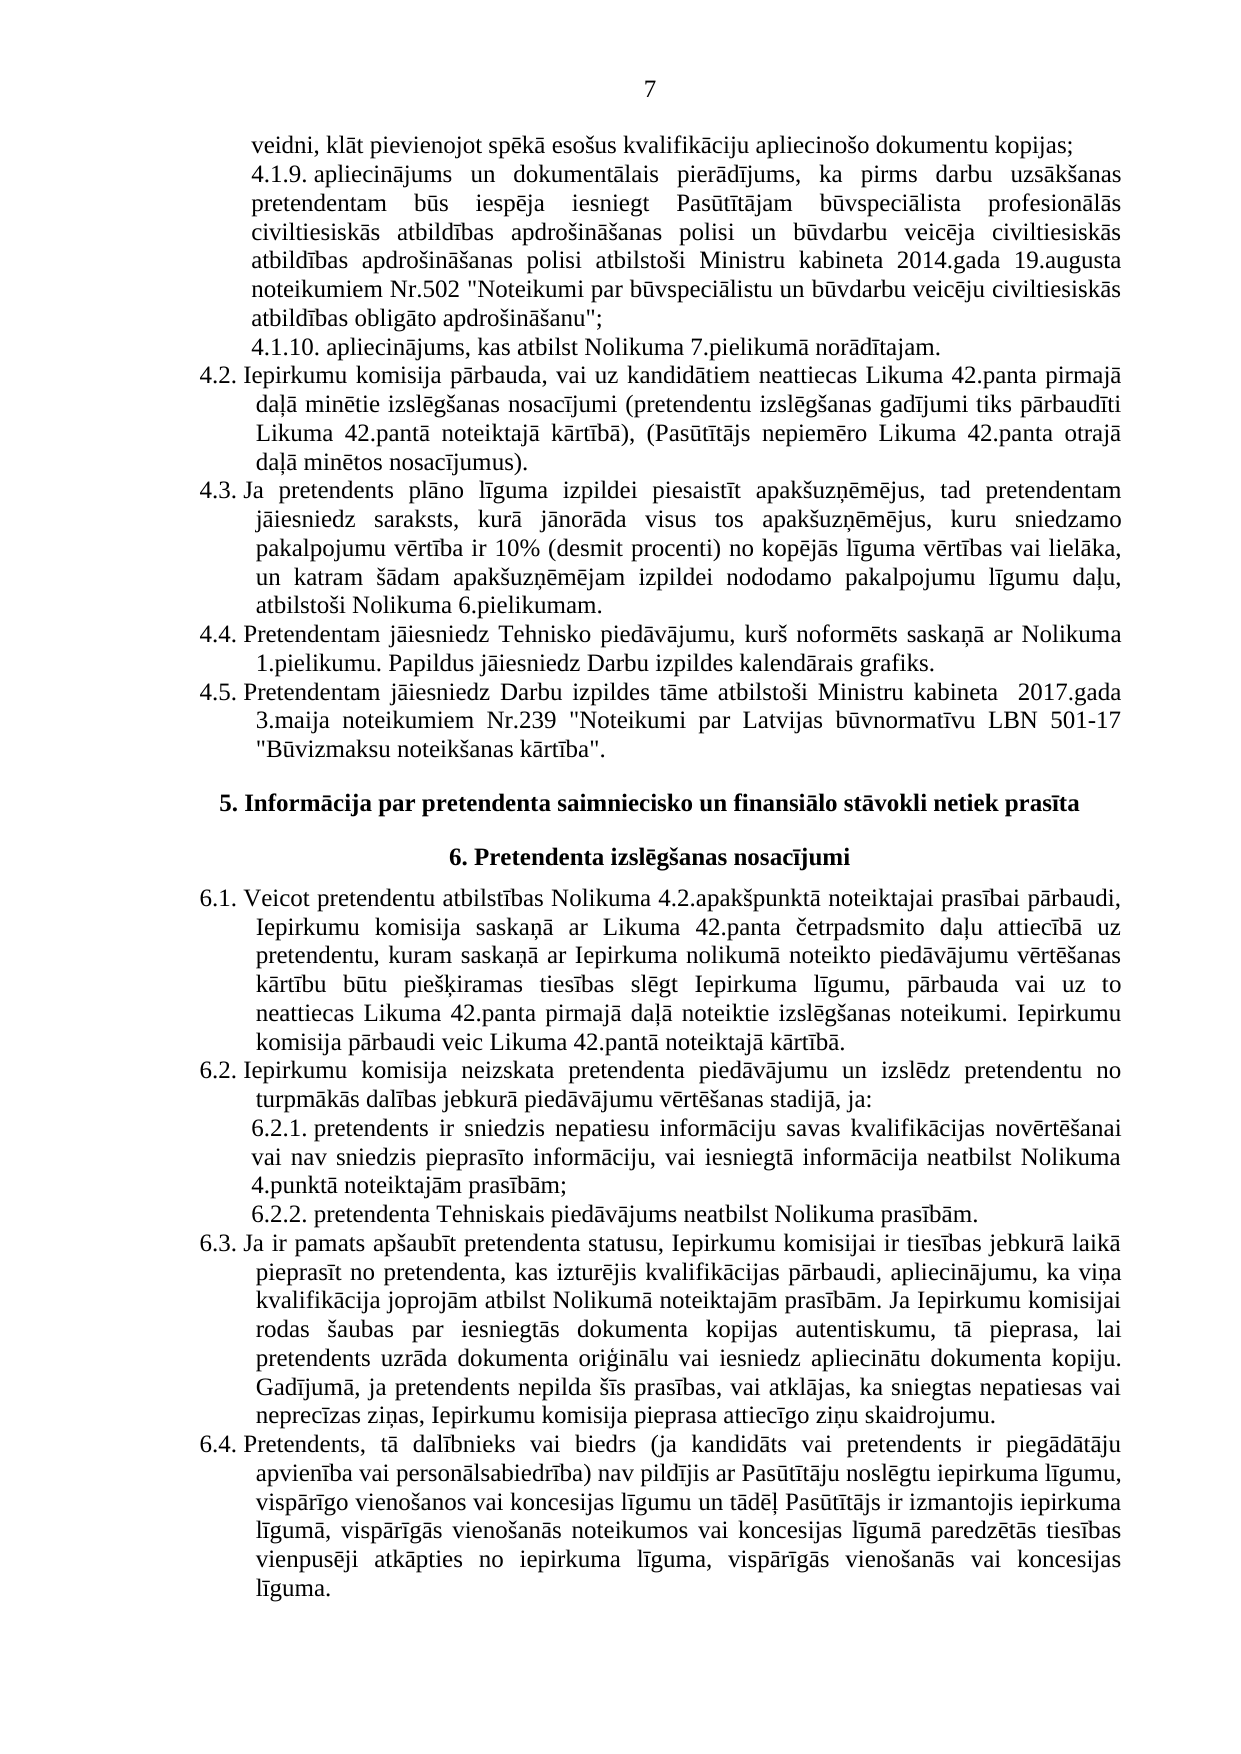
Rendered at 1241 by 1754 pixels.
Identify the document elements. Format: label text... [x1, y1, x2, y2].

list pretendenta Tehniskais piedāvājums neatbilst Nolikuma prasībām. [251, 1199, 1122, 1228]
list Iepirkumu komisija neizskata pretendenta piedāvājumu un izslēdz pretendentu no turpmākās dalības jebkurā piedāvājumu vērtēšanas stadijā, ja: [199, 1056, 1122, 1113]
list apliecinājums, kas atbilst Nolikuma 7.pielikumā norādītajam. [251, 332, 1122, 361]
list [251, 131, 1122, 159]
list pretendents ir sniedzis nepatiesu informāciju savas kvalifikācijas novērtēšanai vai nav sniedzis pieprasīto informāciju, vai iesniegtā informācija neatbilst Nolikuma 4.punktā noteiktajām prasībām; [251, 1113, 1122, 1199]
list Informācija par pretendenta saimniecisko un finansiālo stāvokli netiek prasīta [177, 788, 1122, 817]
list Veicot pretendentu atbilstības Nolikuma 4.2.apakšpunktā noteiktajai prasībai pārbaudi, Iepirkumu komisija saskaņā ar Likuma 42.panta četrpadsmito daļu attiecībā uz pretendentu, kuram saskaņā ar Iepirkuma nolikumā noteikto piedāvājumu vērtēšanas kārtību būtu piešķiramas tiesības slēgt Iepirkuma līgumu, pārbauda vai uz to neattiecas Likuma 42.panta pirmajā daļā noteiktie izslēgšanas noteikumi. Iepirkumu komisija pārbaudi veic Likuma 42.pantā noteiktajā kārtībā. [199, 883, 1122, 1056]
list apliecinājums un dokumentālais pierādījums, ka pirms darbu uzsākšanas pretendentam būs iespēja iesniegt Pasūtītājam būvspeciālista profesionālās civiltiesiskās atbildības apdrošināšanas polisi un būvdarbu veicēja civiltiesiskās atbildības apdrošināšanas polisi atbilstoši Ministru kabineta 2014.gada 19.augusta noteikumiem Nr.502 "Noteikumi par būvspeciālistu un būvdarbu veicēju civiltiesiskās atbildības obligāto apdrošināšanu"; [251, 159, 1122, 332]
list Pretendentam jāiesniedz Darbu izpildes tāme atbilstoši Ministru kabineta 2017.gada 3.maija noteikumiem Nr.239 "Noteikumi par Latvijas būvnormatīvu LBN 501-17 "Būvizmaksu noteikšanas kārtība". [199, 677, 1122, 763]
list Pretendenta izslēgšanas nosacījumi [177, 842, 1122, 871]
list Pretendentam jāiesniedz Tehnisko piedāvājumu, kurš noformēts saskaņā ar Nolikuma 1.pielikumu. Papildus jāiesniedz Darbu izpildes kalendārais grafiks. [199, 619, 1122, 677]
list Ja ir pamats apšaubīt pretendenta statusu, Iepirkumu komisijai ir tiesības jebkurā laikā pieprasīt no pretendenta, kas izturējis kvalifikācijas pārbaudi, apliecinājumu, ka viņa kvalifikācija joprojām atbilst Nolikumā noteiktajām prasībām. Ja Iepirkumu komisijai rodas šaubas par iesniegtās dokumenta kopijas autentiskumu, tā pieprasa, lai pretendents uzrāda dokumenta oriģinālu vai iesniedz apliecinātu dokumenta kopiju. Gadījumā, ja pretendents nepilda šīs prasības, vai atklājas, ka sniegtas nepatiesas vai neprecīzas ziņas, Iepirkumu komisija pieprasa attiecīgo ziņu skaidrojumu. [199, 1228, 1122, 1429]
list Pretendents, tā dalībnieks vai biedrs (ja kandidāts vai pretendents ir piegādātāju apvienība vai personālsabiedrība) nav pildījis ar Pasūtītāju noslēgtu iepirkuma līgumu, vispārīgo vienošanos vai koncesijas līgumu un tādēļ Pasūtītājs ir izmantojis iepirkuma līgumā, vispārīgās vienošanās noteikumos vai koncesijas līgumā paredzētās tiesības vienpusēji atkāpties no iepirkuma līguma, vispārīgās vienošanās vai koncesijas līguma. [199, 1429, 1122, 1602]
list Iepirkumu komisija pārbauda, vai uz kandidātiem neattiecas Likuma 42.panta pirmajā daļā minētie izslēgšanas nosacījumi (pretendentu izslēgšanas gadījumi tiks pārbaudīti Likuma 42.pantā noteiktajā kārtībā), (Pasūtītājs nepiemēro Likuma 42.panta otrajā daļā minētos nosacījumus). [199, 361, 1122, 476]
list Ja pretendents plāno līguma izpildei piesaistīt apakšuzņēmējus, tad pretendentam jāiesniedz saraksts, kurā jānorāda visus tos apakšuzņēmējus, kuru sniedzamo pakalpojumu vērtība ir 10% (desmit procenti) no kopējās līguma vērtības vai lielāka, un katram šādam apakšuzņēmējam izpildei nododamo pakalpojumu līgumu daļu, atbilstoši Nolikuma 6.pielikumam. [199, 476, 1122, 619]
